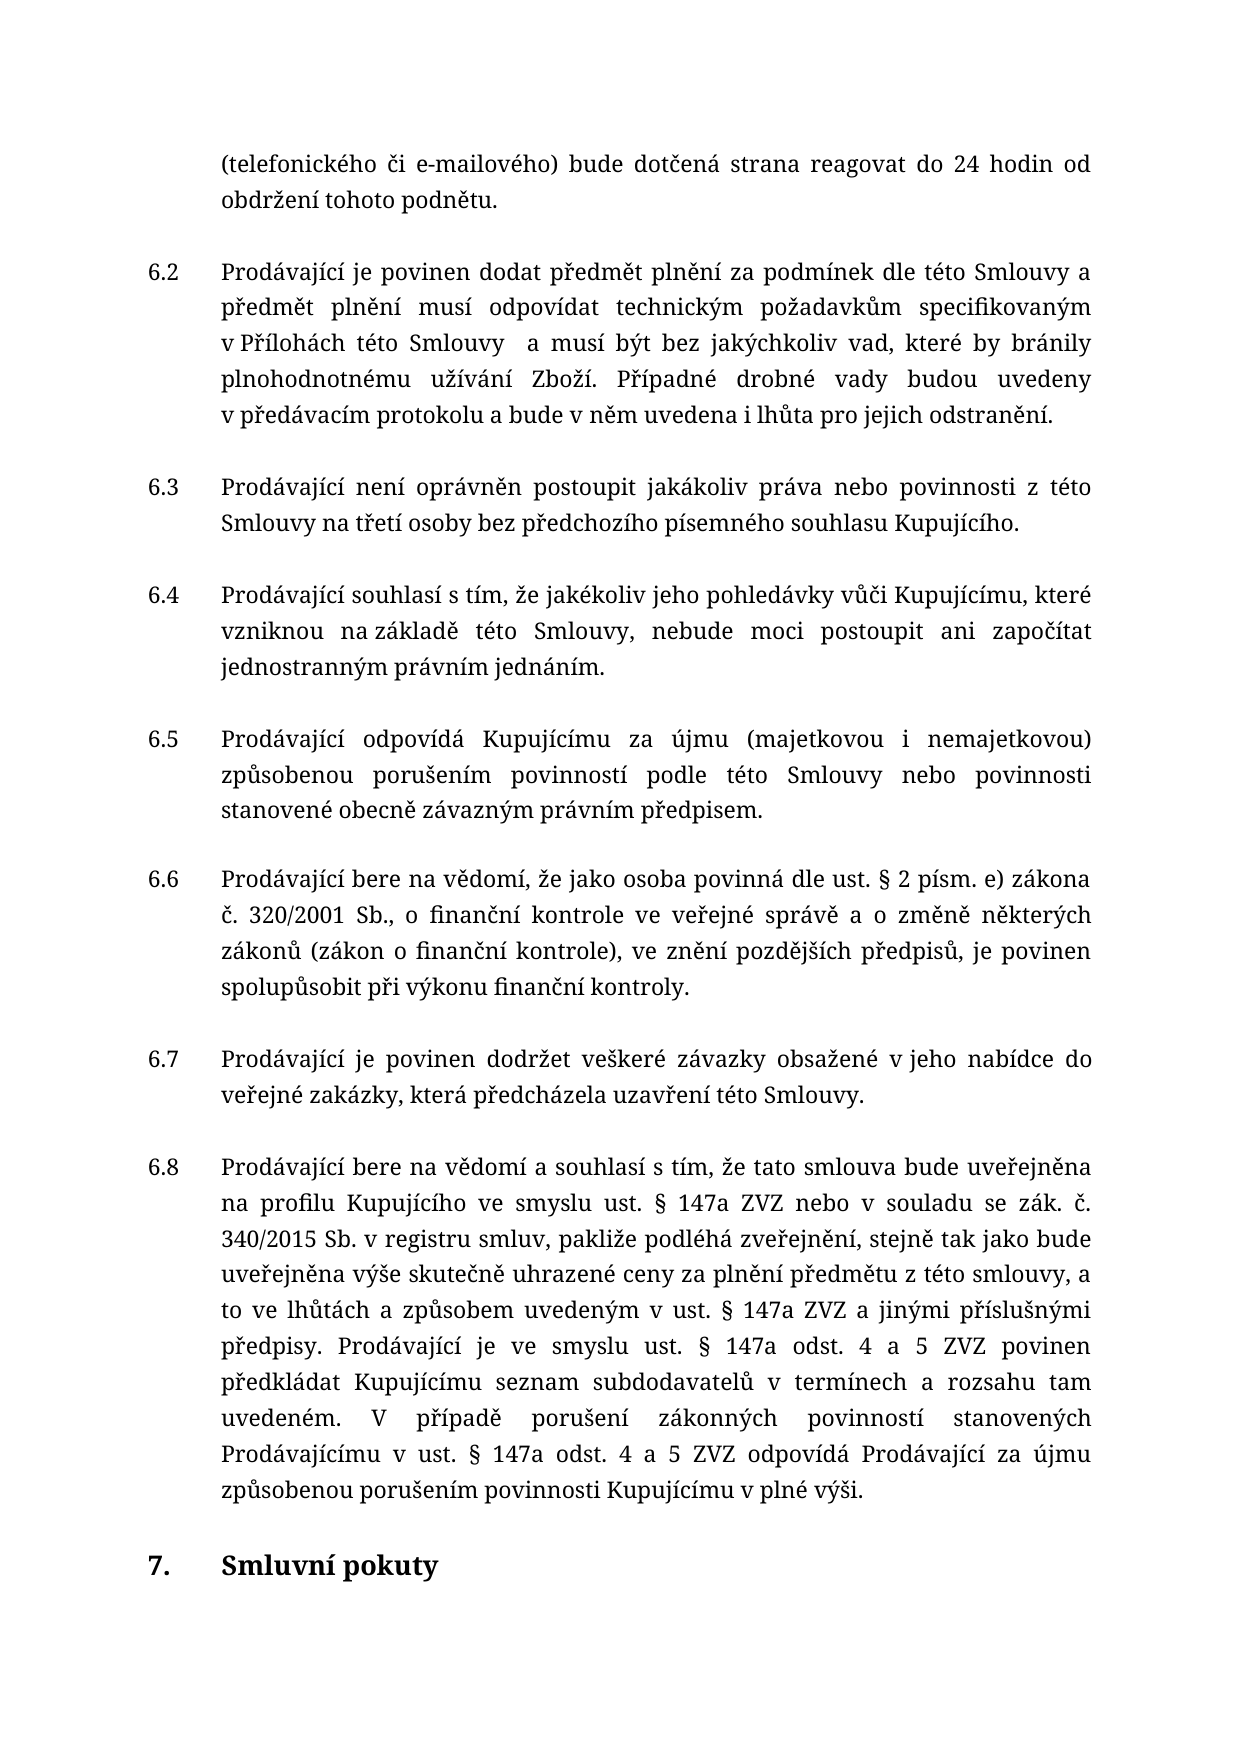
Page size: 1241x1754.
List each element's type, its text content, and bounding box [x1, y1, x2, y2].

text 6.7 Prodávající je povinen dodržet veškeré závazky obsažené v jeho nabídce do veřejné zakázky, která předcházela uzavření této Smlouvy. [148, 1043, 1093, 1110]
text 6.8 Prodávající bere na vědomí a souhlasí s tím, že tato smlouva bude uveřejněna na profilu Kupujícího ve smyslu ust. § 147a ZVZ nebo v souladu se zák. č. 340/2015 Sb. v registru smluv, pakliže podléhá zveřejnění, stejně tak jako bude uveřejněna výše skutečně uhrazené ceny za plnění předmětu z této smlouvy, a to ve lhůtách a způsobem uvedeným v ust. § 147a ZVZ a jinými příslušnými předpisy. Prodávající je ve smyslu ust. § 147a odst. 4 a 5 ZVZ povinen předkládat Kupujícímu seznam subdodavatelů v termínech a rozsahu tam uvedeném. V případě porušení zákonných povinností stanovených Prodávajícímu v ust. § 147a odst. 4 a 5 ZVZ odpovídá Prodávající za újmu způsobenou porušením povinnosti Kupujícímu v plné výši. [148, 1151, 1093, 1505]
text 6.4 Prodávající souhlasí s tím, že jakékoliv jeho pohledávky vůči Kupujícímu, které vzniknou na základě této Smlouvy, nebude moci postoupit ani započítat jednostranným právním jednáním. [148, 579, 1093, 682]
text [148, 148, 1093, 215]
text 7. Smluvní pokuty [148, 1546, 1093, 1583]
text 6.5 Prodávající odpovídá Kupujícímu za újmu (majetkovou i nemajetkovou) způsobenou porušením povinností podle této Smlouvy nebo povinnosti stanovené obecně závazným právním předpisem. [148, 723, 1093, 826]
text 6.2 Prodávající je povinen dodat předmět plnění za podmínek dle této Smlouvy a předmět plnění musí odpovídat technickým požadavkům specifikovaným v Přílohách této Smlouvy a musí být bez jakýchkoliv vad, které by bránily plnohodnotnému užívání Zboží. Případné drobné vady budou uvedeny v předávacím protokolu a bude v něm uvedena i lhůta pro jejich odstranění. [148, 255, 1093, 430]
text 6.6 Prodávající bere na vědomí, že jako osoba povinná dle ust. § 2 písm. e) zákona č. 320/2001 Sb., o finanční kontrole ve veřejné správě a o změně některých zákonů (zákon o finanční kontrole), ve znění pozdějších předpisů, je povinen spolupůsobit při výkonu finanční kontroly. [148, 863, 1093, 1002]
text 6.3 Prodávající není oprávněn postoupit jakákoliv práva nebo povinnosti z této Smlouvy na třetí osoby bez předchozího písemného souhlasu Kupujícího. [148, 471, 1093, 538]
